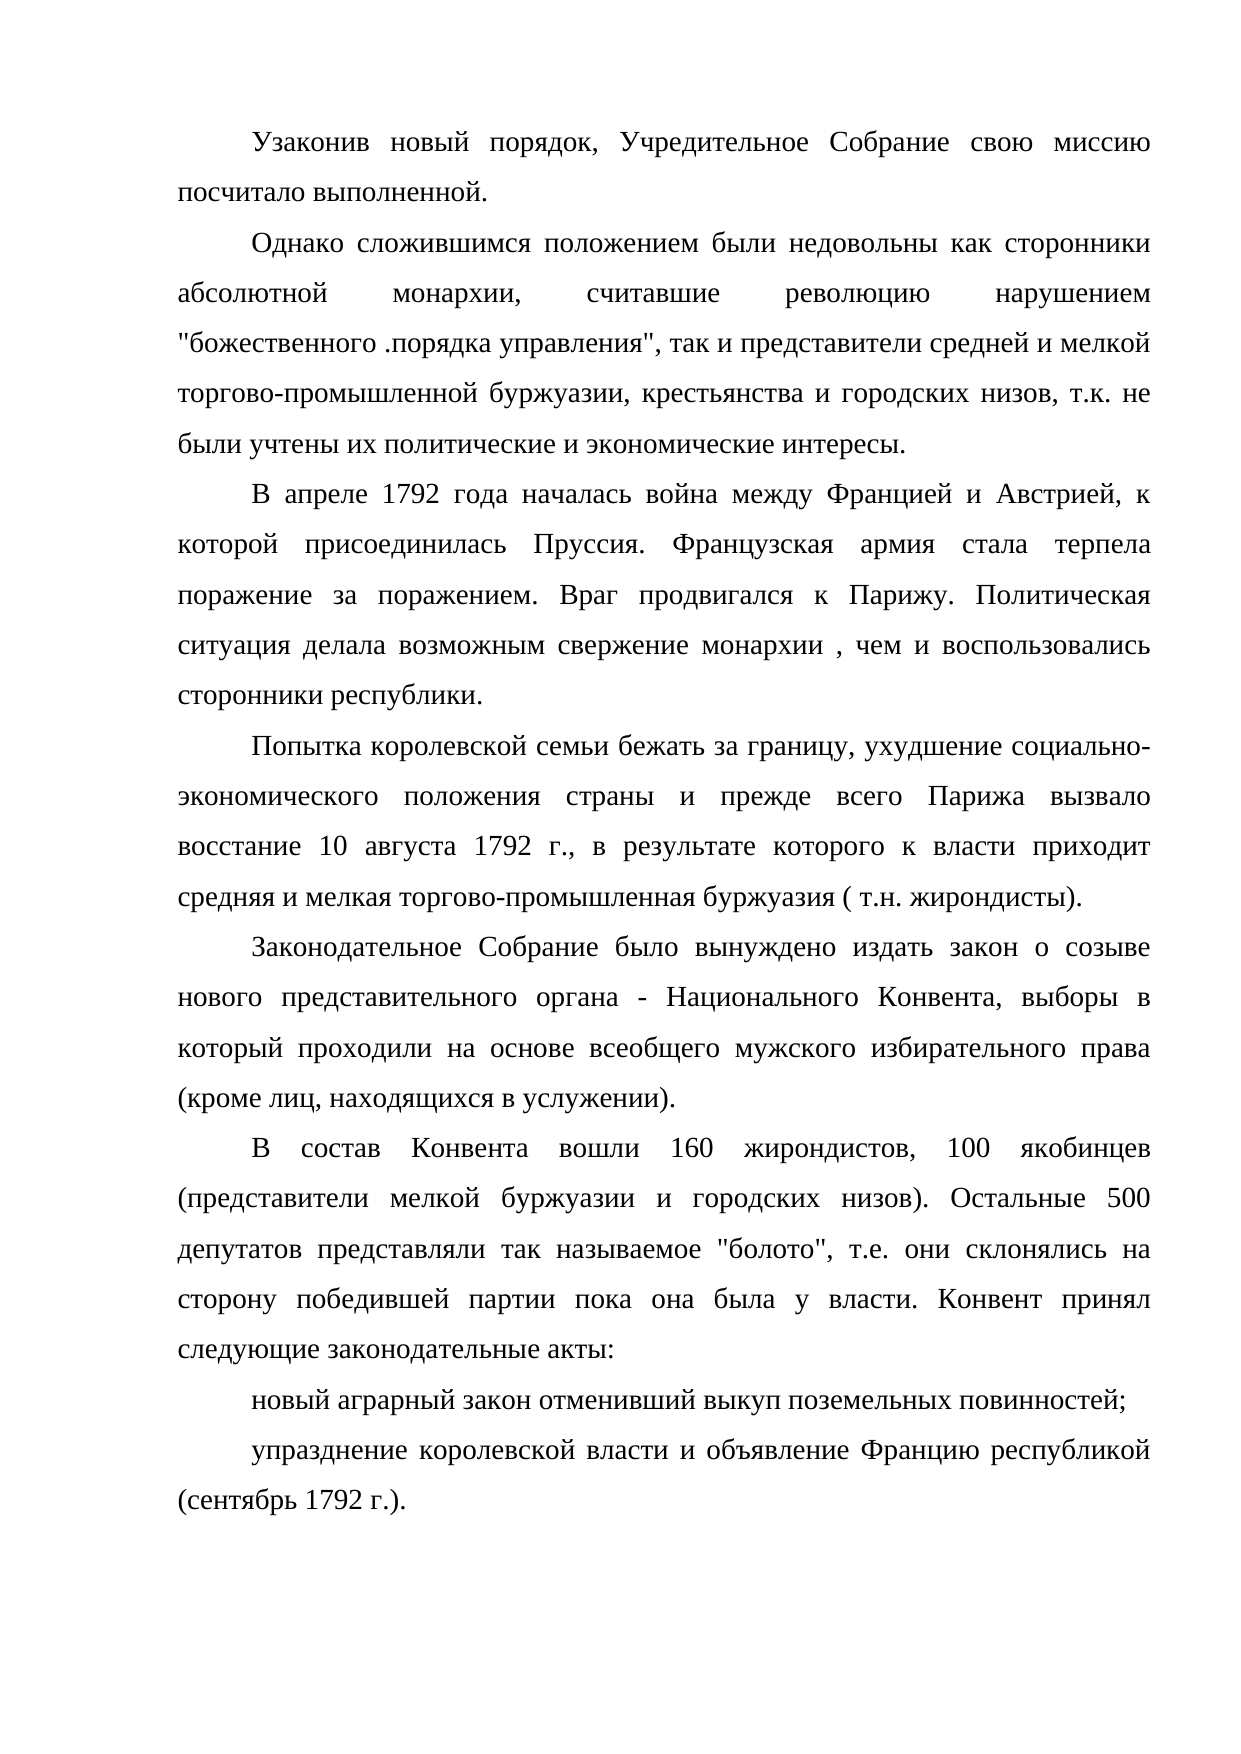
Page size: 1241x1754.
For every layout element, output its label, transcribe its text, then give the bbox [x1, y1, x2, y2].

text Однако сложившимся положением были недовольны как сторонники абсолютной монархии, считавшие революцию нарушением "божественного .порядка управления", так и представители средней и мелкой торгово-промышленной буржуазии, крестьянства и городских низов, т.к. не были учтены их политические и экономические интересы. [177, 225, 1152, 459]
text Законодательное Собрание было вынуждено издать закон о созыве нового представительного органа - Национального Конвента, выборы в который проходили на основе всеобщего мужского избирательного права (кроме лиц, находящихся в услужении). [177, 929, 1152, 1113]
text В состав Конвента вошли 160 жирондистов, 100 якобинцев (представители мелкой буржуазии и городских низов). Остальные 500 депутатов представляли так называемое "болото", т.е. они склонялись на сторону победившей партии пока она была у власти. Конвент принял следующие законодательные акты: [177, 1130, 1152, 1365]
text новый аграрный закон отменивший выкуп поземельных повинностей; [177, 1382, 1152, 1415]
text Узаконив новый порядок, Учредительное Собрание свою миссию посчитало выполненной. [177, 124, 1152, 208]
text В апреле 1792 года началась война между Францией и Австрией, к которой присоединилась Пруссия. Французская армия стала терпела поражение за поражением. Враг продвигался к Парижу. Политическая ситуация делала возможным свержение монархии , чем и воспользовались сторонники республики. [177, 476, 1152, 711]
text Попытка королевской семьи бежать за границу, ухудшение социально-экономического положения страны и прежде всего Парижа вызвало восстание 10 августа 1792 г., в результате которого к власти приходит средняя и мелкая торгово-промышленная буржуазия ( т.н. жирондисты). [177, 728, 1152, 912]
text упразднение королевской власти и объявление Францию республикой (сентябрь 1792 г.). [177, 1432, 1152, 1516]
